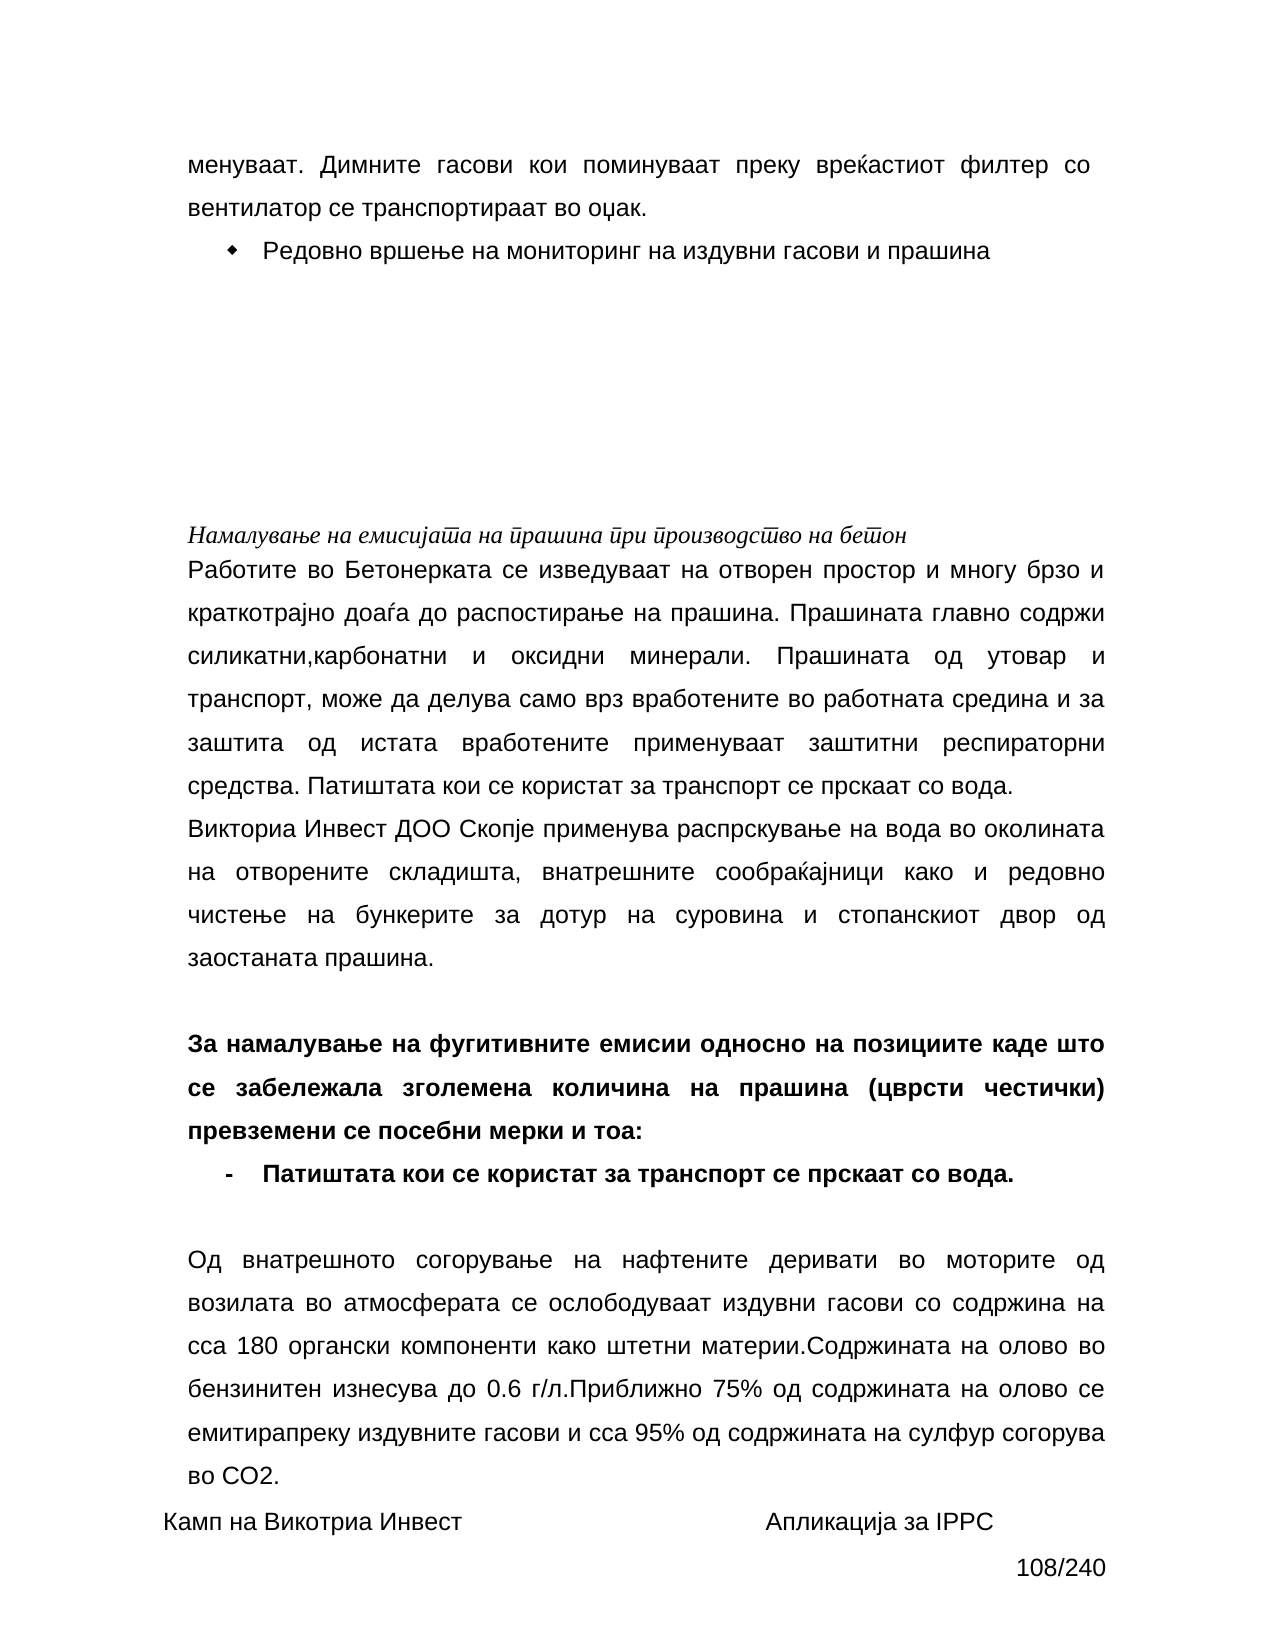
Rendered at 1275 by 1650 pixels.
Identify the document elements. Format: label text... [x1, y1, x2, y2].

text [187, 150, 1092, 222]
list Редовно вршење на мониторинг на издувни гасови и прашина [225, 236, 1106, 265]
text Викториа Инвест ДОО Скопје применува распрскување на вода во околината на отворените складишта, внатрешните сообраќајници како и редовно чистење на бункерите за дотур на суровина и стопанскиот двор од заостаната прашина. [187, 814, 1106, 972]
text Од внатрешното согорување на нафтените деривати во моторите од возилата во атмосферата се ослободуваат издувни гасови со содржина на cca 180 органски компоненти како штетни материи.Содржината на олово во бензинитен изнесува до 0.6 г/л.Приближно 75% од содржината на олово се емитирапреку издувните гасови и cca 95% од содржината на сулфур согорува во CO2. [187, 1245, 1106, 1489]
subtitle Намалување на емисијата на прашина при производство на бетон [187, 520, 1106, 549]
text Работите во Бетонерката се изведуваат на отворен простор и многу брзо и краткотрајно доаѓа до распостирање на прашина. Прашината главно содржи силикатни,карбонатни и оксидни минерали. Прашината од утовар и транспорт, може да делува само врз вработените во работната средина и за заштита од истата вработените применуваат заштитни респираторни средства. Патиштата кои се користат за транспорт се прскаат со вода. [187, 555, 1106, 799]
list Патиштата кои се користат за транспорт се прскаат со вода. [225, 1159, 1106, 1188]
text За намалување на фугитивните емисии односно на позициите каде што се забележала зголемена количина на прашина (цврсти честички) превземени се посебни мерки и тоа: [187, 1029, 1106, 1144]
